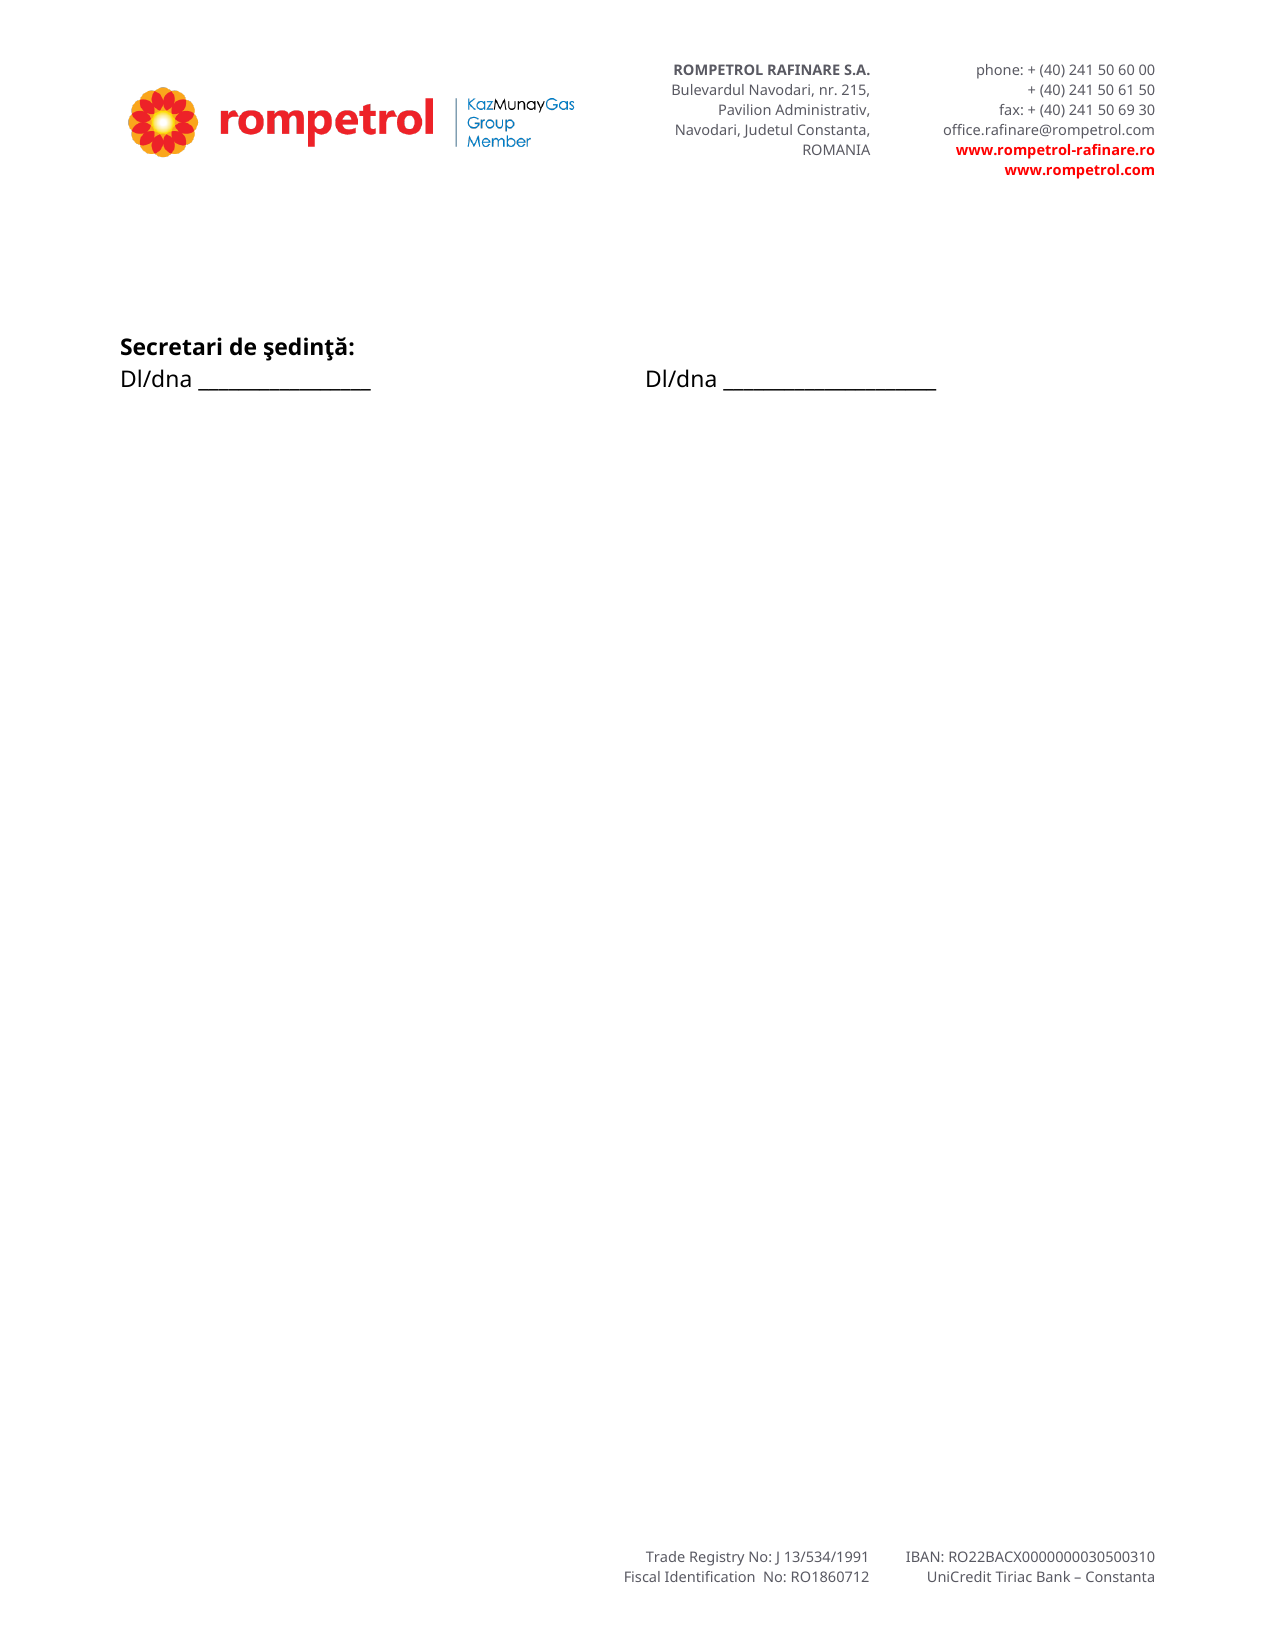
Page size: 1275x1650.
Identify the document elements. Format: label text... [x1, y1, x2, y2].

text Secretari de şedinţă: [120, 331, 1155, 362]
picture [120, 74, 592, 165]
text Dl/dna _________________ Dl/dna _____________________ [120, 362, 1155, 394]
